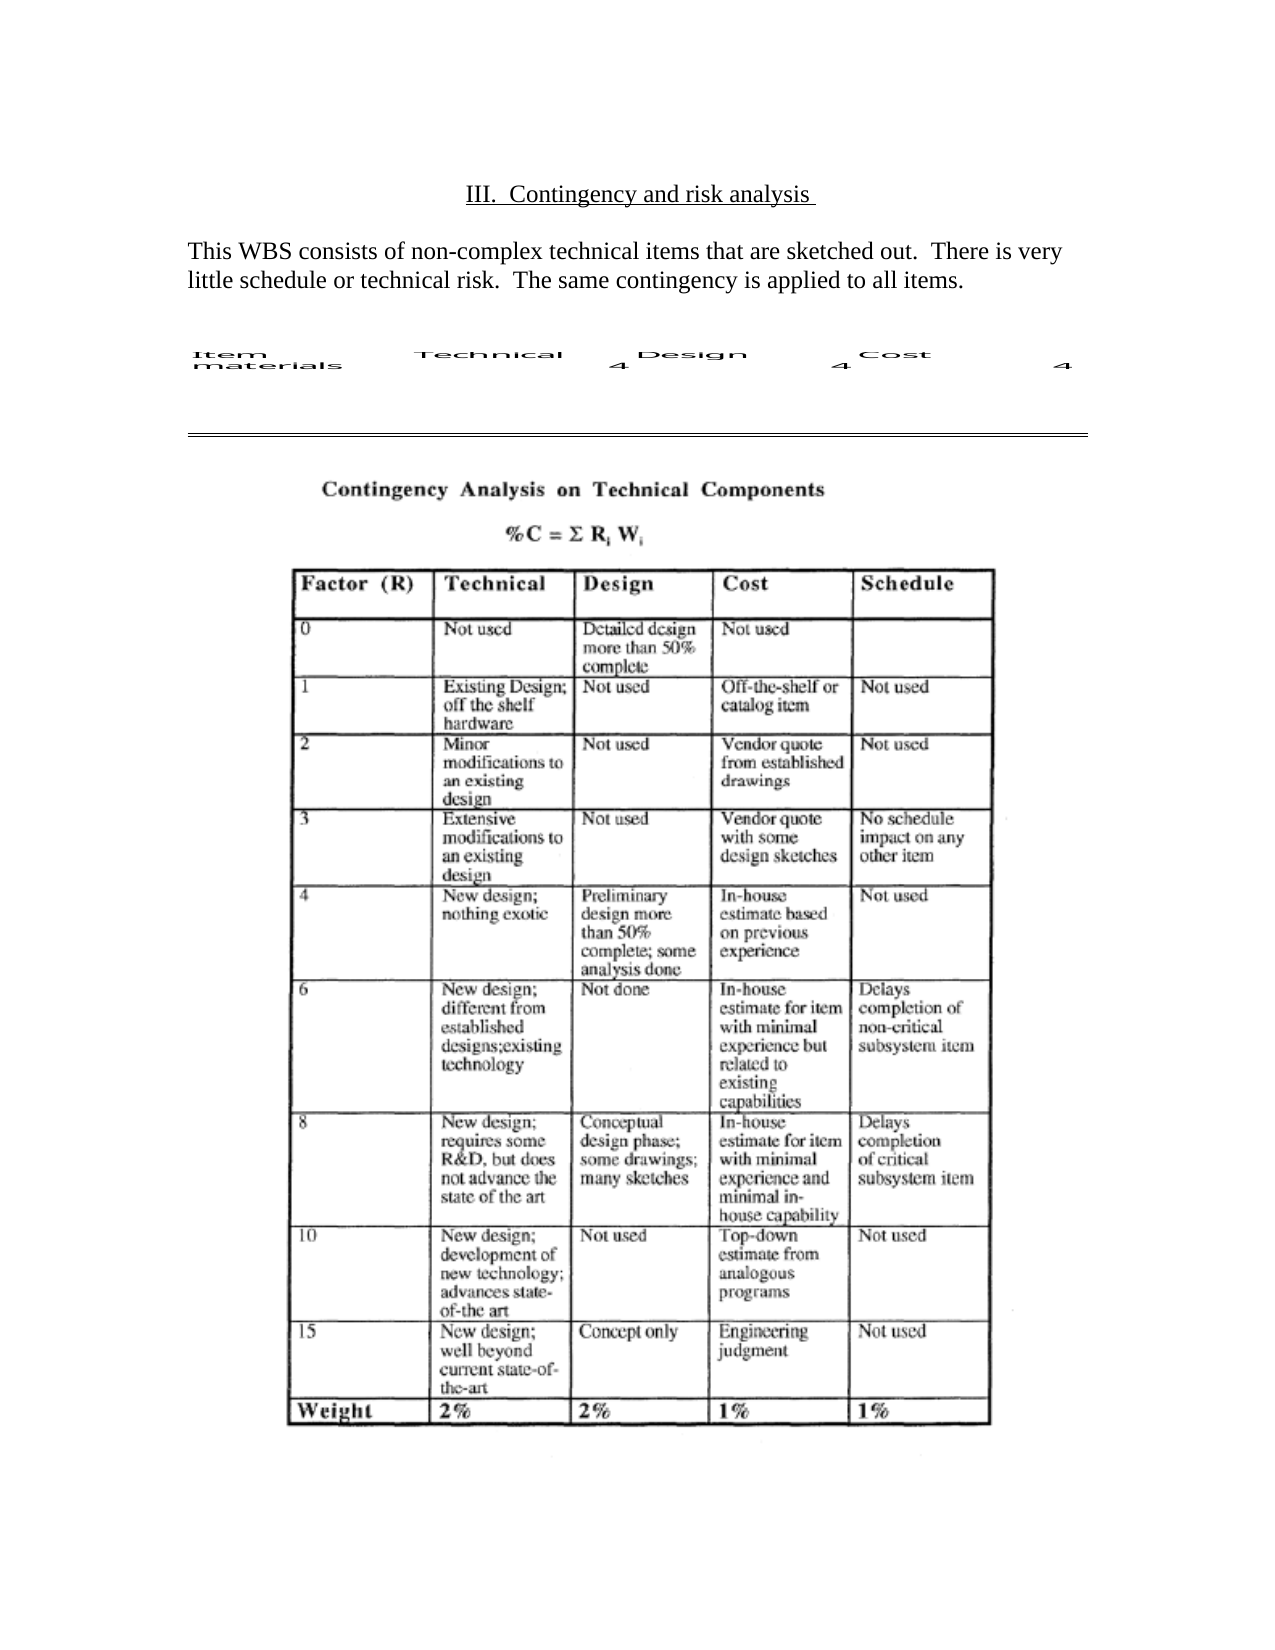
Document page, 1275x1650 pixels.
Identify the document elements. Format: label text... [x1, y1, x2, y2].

text III. Contingency and risk analysis [187, 179, 1087, 207]
text This WBS consists of non-complex technical items that are sketched out. There is very little schedule or technical risk. The same contingency is applied to all items. [187, 236, 1087, 294]
picture [187, 466, 1088, 1461]
